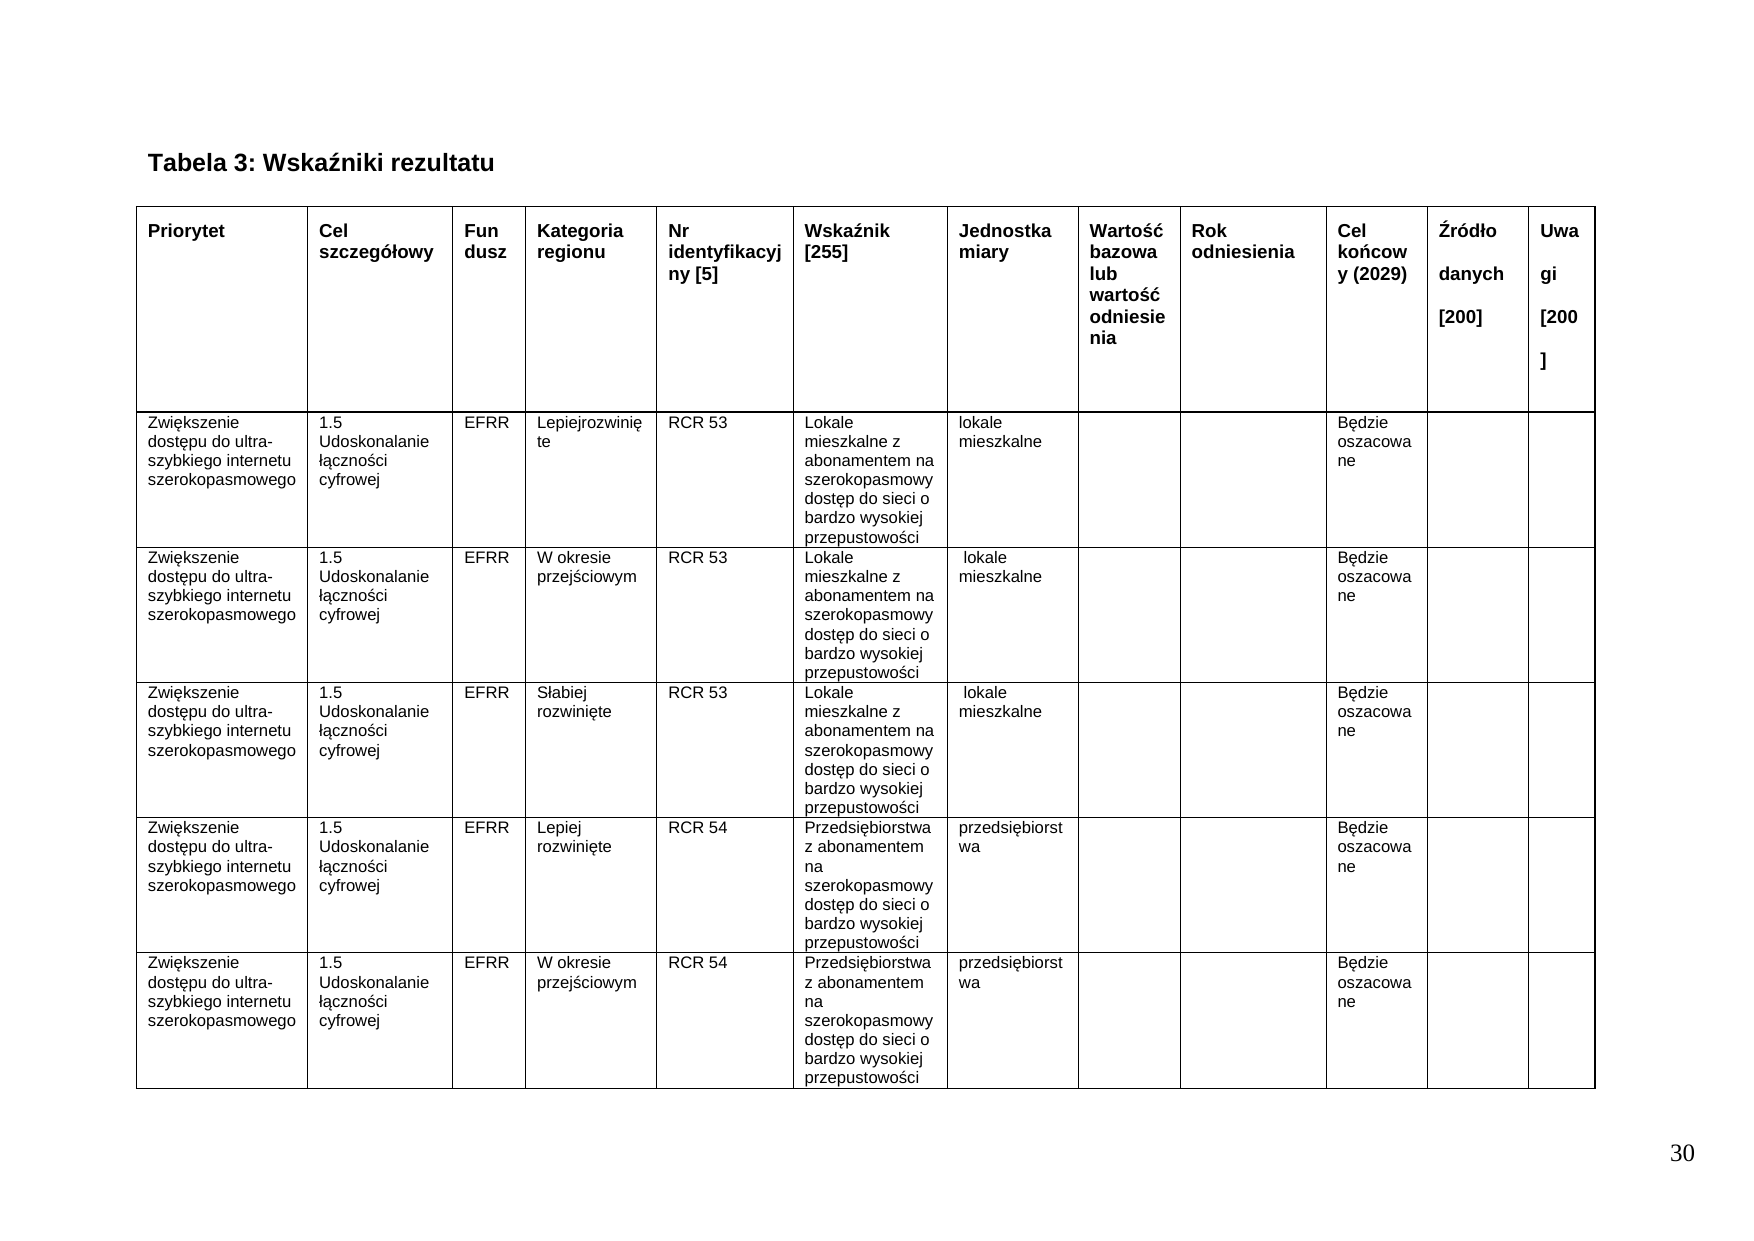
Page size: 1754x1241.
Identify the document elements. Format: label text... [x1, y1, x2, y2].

table_cell [1529, 548, 1594, 682]
table_cell Zwiększenie dostępu do ultra-szybkiego internetu szerokopasmowego [137, 818, 307, 952]
table_header Jednostka miary [948, 207, 1078, 411]
table_header Priorytet [137, 207, 307, 411]
table_header Nr identyfikacyjny [5] [657, 207, 793, 411]
table_cell EFRR [453, 818, 525, 952]
table_cell Zwiększenie dostępu do ultra-szybkiego internetu szerokopasmowego [137, 683, 307, 817]
table_header Uwagi [200] [1529, 207, 1594, 411]
table_cell Zwiększenie dostępu do ultra-szybkiego internetu szerokopasmowego [137, 413, 307, 547]
table_cell 1.5 Udoskonalanie łączności cyfrowej [308, 953, 452, 1087]
table_cell Będzie oszacowane [1327, 548, 1427, 682]
table_cell Lokale mieszkalne z abonamentem na szerokopasmowy dostęp do sieci o bardzo wysokiej przepustowości [794, 683, 947, 817]
table_cell RCR 53 [657, 548, 793, 682]
table_cell EFRR [453, 413, 525, 547]
table_cell RCR 54 [657, 818, 793, 952]
table_cell EFRR [453, 683, 525, 817]
table_cell [1529, 818, 1594, 952]
table_cell Będzie oszacowane [1327, 413, 1427, 547]
table_cell [1181, 548, 1326, 682]
table_cell [1181, 683, 1326, 817]
table_header Wartość bazowa lub wartość odniesienia [1079, 207, 1180, 411]
table_header Kategoria regionu [526, 207, 656, 411]
table_cell [1181, 818, 1326, 952]
table_cell [1529, 413, 1594, 547]
table_cell [1079, 413, 1180, 547]
table_cell [1428, 683, 1528, 817]
text Tabela 3: Wskaźniki rezultatu [148, 148, 1606, 176]
table_cell EFRR [453, 548, 525, 682]
table_cell RCR 53 [657, 683, 793, 817]
table_cell RCR 53 [657, 413, 793, 547]
table_cell [1428, 818, 1528, 952]
table_header Cel szczegółowy [308, 207, 452, 411]
table_cell Będzie oszacowane [1327, 818, 1427, 952]
table_cell [1529, 683, 1594, 817]
table_header Źródło danych [200] [1428, 207, 1528, 411]
table_cell Będzie oszacowane [1327, 683, 1427, 817]
table_cell 1.5 Udoskonalanie łączności cyfrowej [308, 548, 452, 682]
table_cell [1428, 413, 1528, 547]
table_cell przedsiębiorstwa [948, 818, 1078, 952]
table_cell W okresie przejściowym [526, 953, 656, 1087]
table_cell [1181, 413, 1326, 547]
table_cell 1.5 Udoskonalanie łączności cyfrowej [308, 818, 452, 952]
table_header Cel końcowy (2029) [1327, 207, 1427, 411]
table_cell Będzie oszacowane [1327, 953, 1427, 1087]
table_cell lokale mieszkalne [948, 548, 1078, 682]
table_header Fun dusz [453, 207, 525, 411]
table_cell Zwiększenie dostępu do ultra-szybkiego internetu szerokopasmowego [137, 548, 307, 682]
table_cell EFRR [453, 953, 525, 1087]
table_cell Lokale mieszkalne z abonamentem na szerokopasmowy dostęp do sieci o bardzo wysokiej przepustowości [794, 548, 947, 682]
table_cell [1428, 953, 1528, 1087]
table_cell Lepiejrozwinięte [526, 413, 656, 547]
table_cell przedsiębiorstwa [948, 953, 1078, 1087]
table_header Rok odniesienia [1181, 207, 1326, 411]
table_cell Lepiej rozwinięte [526, 818, 656, 952]
table_cell [1079, 683, 1180, 817]
table_cell 1.5 Udoskonalanie łączności cyfrowej [308, 683, 452, 817]
table_cell lokale mieszkalne [948, 413, 1078, 547]
table_cell [1079, 548, 1180, 682]
table_cell Przedsiębiorstwa z abonamentem na szerokopasmowy dostęp do sieci o bardzo wysokiej przepustowości [794, 953, 947, 1087]
table_cell Zwiększenie dostępu do ultra-szybkiego internetu szerokopasmowego [137, 953, 307, 1087]
table_cell 1.5 Udoskonalanie łączności cyfrowej [308, 413, 452, 547]
table_cell [1079, 953, 1180, 1087]
table_cell [1181, 953, 1326, 1087]
table_cell W okresie przejściowym [526, 548, 656, 682]
table_cell lokale mieszkalne [948, 683, 1078, 817]
table_cell [1529, 953, 1594, 1087]
table_cell Przedsiębiorstwa z abonamentem na szerokopasmowy dostęp do sieci o bardzo wysokiej przepustowości [794, 818, 947, 952]
table_cell RCR 54 [657, 953, 793, 1087]
table_cell Lokale mieszkalne z abonamentem na szerokopasmowy dostęp do sieci o bardzo wysokiej przepustowości [794, 413, 947, 547]
table_header Wskaźnik [255] [794, 207, 947, 411]
table_cell [1428, 548, 1528, 682]
table_cell Słabiej rozwinięte [526, 683, 656, 817]
table_cell [1079, 818, 1180, 952]
